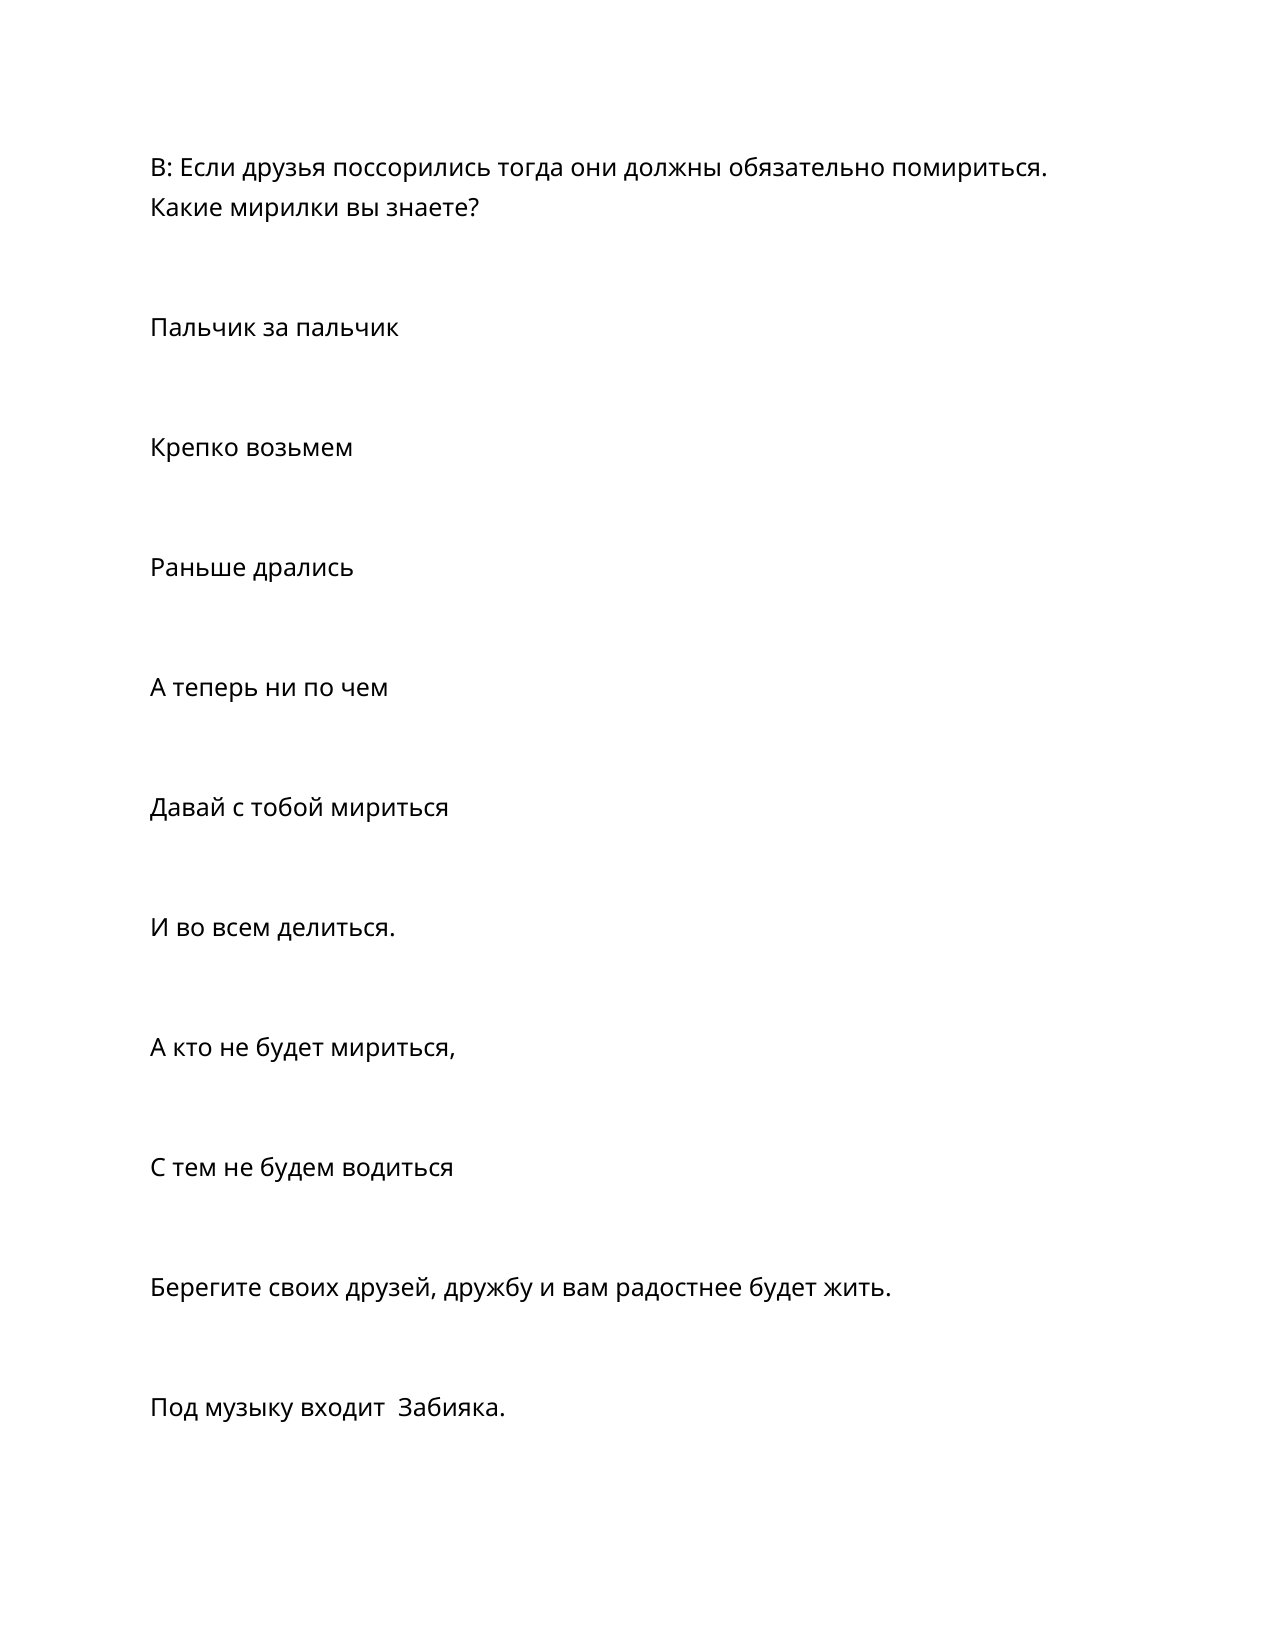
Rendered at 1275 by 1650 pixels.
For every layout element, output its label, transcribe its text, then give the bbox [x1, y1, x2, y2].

text Под музыку входит Забияка. [150, 1389, 1125, 1423]
text Крепко возьмем [150, 429, 1125, 463]
text Берегите своих друзей, дружбу и вам радостнее будет жить. [150, 1269, 1125, 1303]
text А кто не будет мириться, [150, 1029, 1125, 1063]
text И во всем делиться. [150, 909, 1125, 943]
text А теперь ни по чем [150, 669, 1125, 703]
text В: Если друзья поссорились тогда они должны обязательно помириться. Какие мирилки вы знаете? [150, 150, 1125, 223]
text С тем не будем водиться [150, 1149, 1125, 1183]
text Раньше дрались [150, 549, 1125, 583]
text Пальчик за пальчик [150, 309, 1125, 343]
text Давай с тобой мириться [150, 789, 1125, 823]
